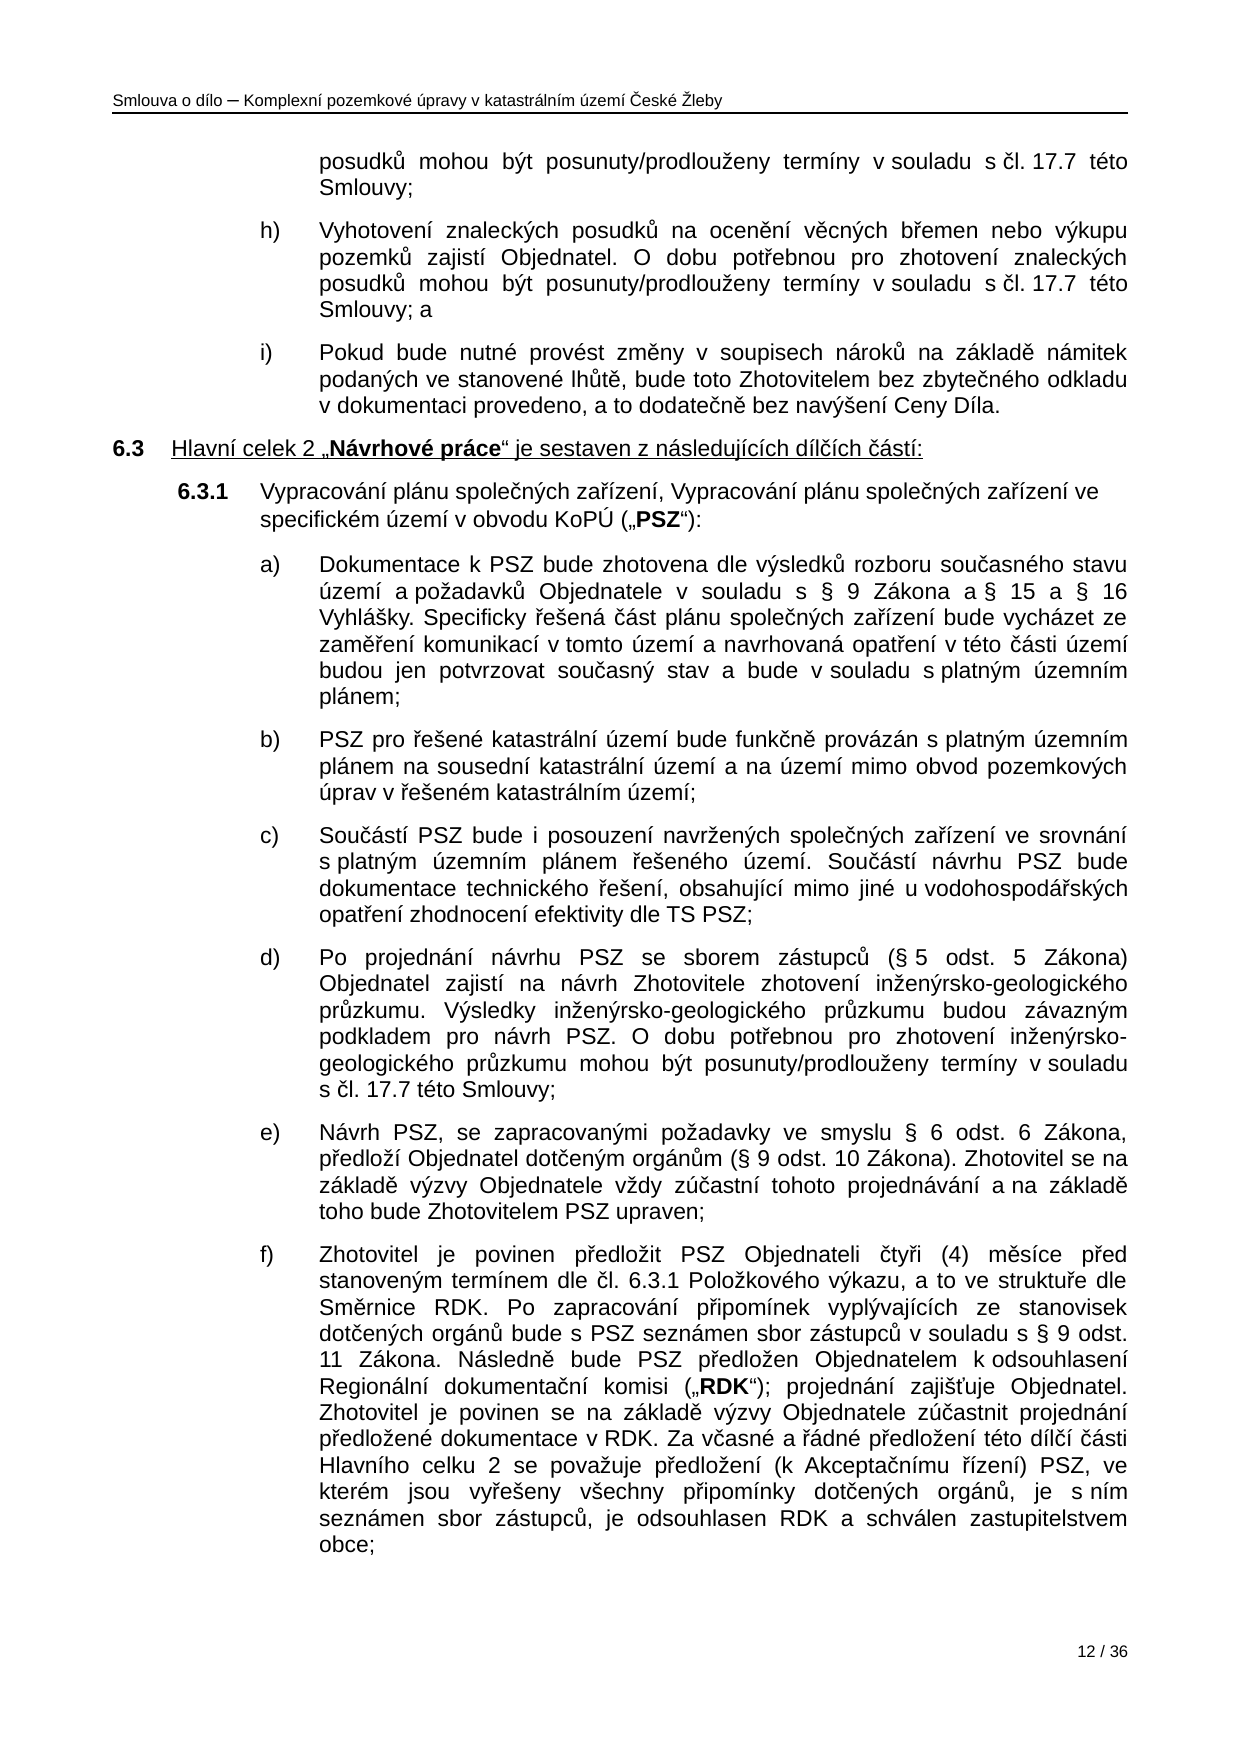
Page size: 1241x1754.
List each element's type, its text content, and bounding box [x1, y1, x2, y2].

list Zhotovitel je povinen předložit PSZ Objednateli čtyři (4) měsíce před stanoveným termínem dle čl. 6.3.1 Položkového výkazu, a to ve struktuře dle Směrnice RDK. Po zapracování připomínek vyplývajících ze stanovisek dotčených orgánů bude s PSZ seznámen sbor zástupců v souladu s § 9 odst. 11 Zákona. Následně bude PSZ předložen Objednatelem k odsouhlasení Regionální dokumentační komisi („RDK“); projednání zajišťuje Objednatel. Zhotovitel je povinen se na základě výzvy Objednatele zúčastnit projednání předložené dokumentace v RDK. Za včasné a řádné předložení této dílčí části Hlavního celku 2 se považuje předložení (k Akceptačnímu řízení) PSZ, ve kterém jsou vyřešeny všechny připomínky dotčených orgánů, je s ním seznámen sbor zástupců, je odsouhlasen RDK a schválen zastupitelstvem obce; [260, 1241, 1128, 1557]
list PSZ pro řešené katastrální území bude funkčně provázán s platným územním plánem na sousední katastrální území a na území mimo obvod pozemkových úprav v řešeném katastrálním území; [260, 726, 1128, 805]
text Vypracování plánu společných zařízení, Vypracování plánu společných zařízení ve specifickém území v obvodu KoPÚ („PSZ“): [177, 478, 1128, 533]
list Součástí PSZ bude i posouzení navržených společných zařízení ve srovnání s platným územním plánem řešeného území. Součástí návrhu PSZ bude dokumentace technického řešení, obsahující mimo jiné u vodohospodářských opatření zhodnocení efektivity dle TS PSZ; [260, 822, 1128, 927]
list Dokumentace k PSZ bude zhotovena dle výsledků rozboru současného stavu území a požadavků Objednatele v souladu s § 9 Zákona a § 15 a § 16 Vyhlášky. Specificky řešená část plánu společných zařízení bude vycházet ze zaměření komunikací v tomto území a navrhovaná opatření v této části území budou jen potvrzovat současný stav a bude v souladu s platným územním plánem; [260, 551, 1128, 709]
list Po projednání návrhu PSZ se sborem zástupců (§ 5 odst. 5 Zákona) Objednatel zajistí na návrh Zhotovitele zhotovení inženýrsko-geologického průzkumu. Výsledky inženýrsko-geologického průzkumu budou závazným podkladem pro návrh PSZ. O dobu potřebnou pro zhotovení inženýrsko-geologického průzkumu mohou být posunuty/prodlouženy termíny v souladu s čl. 17.7 této Smlouvy; [260, 944, 1128, 1102]
list Návrh PSZ, se zapracovanými požadavky ve smyslu § 6 odst. 6 Zákona, předloží Objednatel dotčeným orgánům (§ 9 odst. 10 Zákona). Zhotovitel se na základě výzvy Objednatele vždy zúčastní tohoto projednávání a na základě toho bude Zhotovitelem PSZ upraven; [260, 1119, 1128, 1224]
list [260, 148, 1128, 200]
list Pokud bude nutné provést změny v soupisech nároků na základě námitek podaných ve stanovené lhůtě, bude toto Zhotovitelem bez zbytečného odkladu v dokumentaci provedeno, a to dodatečně bez navýšení Ceny Díla. [260, 339, 1128, 418]
list Vyhotovení znaleckých posudků na ocenění věcných břemen nebo výkupu pozemků zajistí Objednatel. O dobu potřebnou pro zhotovení znaleckých posudků mohou být posunuty/prodlouženy termíny v souladu s čl. 17.7 této Smlouvy; a [260, 217, 1128, 322]
text Hlavní celek 2 „Návrhové práce“ je sestaven z následujících dílčích částí: [112, 435, 1128, 461]
